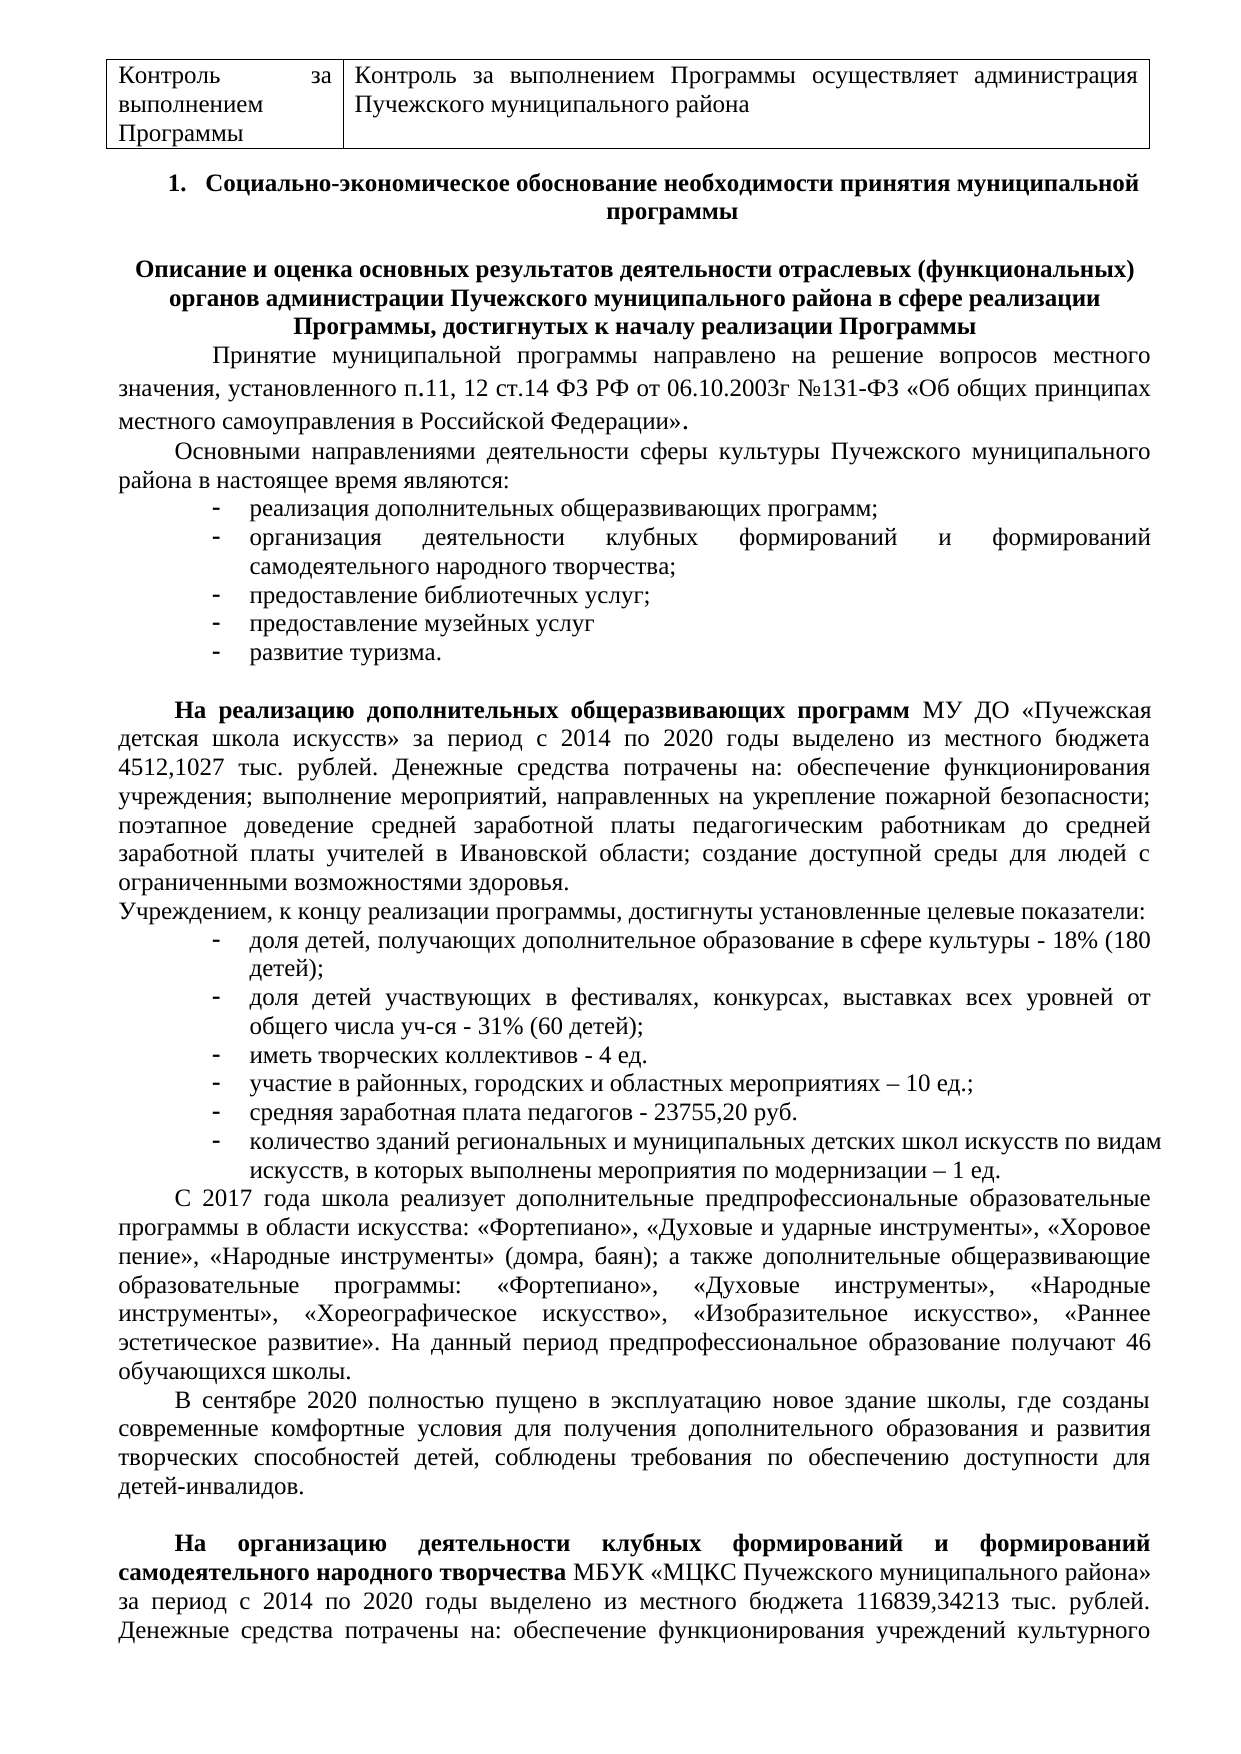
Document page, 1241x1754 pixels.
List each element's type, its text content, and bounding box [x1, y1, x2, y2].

text Описание и оценка основных результатов деятельности отраслевых (функциональных) органов администрации Пучежского муниципального района в сфере реализации Программы, достигнутых к началу реализации Программы [118, 254, 1152, 340]
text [118, 1528, 1152, 1643]
list доля детей участвующих в фестивалях, конкурсах, выставках всех уровней от общего числа уч-ся - 31% (60 детей); [212, 982, 1152, 1040]
list иметь творческих коллективов - 4 ед. [212, 1040, 1152, 1068]
list организация деятельности клубных формирований и формирований самодеятельного народного творчества; [212, 522, 1152, 580]
list участие в районных, городских и областных мероприятиях – 10 ед.; [212, 1068, 1199, 1097]
text В сентябре 2020 полностью пущено в эксплуатацию новое здание школы, где созданы современные комфортные условия для получения дополнительного образования и развития творческих способностей детей, соблюдены требования по обеспечению доступности для детей-инвалидов. [118, 1385, 1152, 1500]
list развитие туризма. [212, 637, 1152, 666]
list количество зданий региональных и муниципальных детских школ искусств по видам искусств, в которых выполнены мероприятия по модернизации – 1 ед. [212, 1126, 1199, 1183]
list средняя заработная плата педагогов - 23755,20 руб. [212, 1097, 1199, 1126]
list предоставление библиотечных услуг; [212, 580, 1152, 608]
list реализация дополнительных общеразвивающих программ; [212, 493, 1152, 522]
table_cell Контроль за выполнением Программы осуществляет администрация Пучежского муниципального района [344, 60, 1149, 147]
list доля детей, получающих дополнительное образование в сфере культуры - 18% (180 детей); [212, 925, 1152, 982]
text С 2017 года школа реализует дополнительные предпрофессиональные образовательные программы в области искусства: «Фортепиано», «Духовые и ударные инструменты», «Хоровое пение», «Народные инструменты» (домра, баян); а также дополнительные общеразвивающие образовательные программы: «Фортепиано», «Духовые инструменты», «Народные инструменты», «Хореографическое искусство», «Изобразительное искусство», «Раннее эстетическое развитие». На данный период предпрофессиональное образование получают 46 обучающихся школы. [118, 1183, 1152, 1385]
text Основными направлениями деятельности сферы культуры Пучежского муниципального района в настоящее время являются: [118, 436, 1152, 493]
list предоставление музейных услуг [212, 608, 1152, 637]
text Учреждением, к концу реализации программы, достигнуты установленные целевые показатели: [118, 896, 1199, 925]
text На реализацию дополнительных общеразвивающих программ МУ ДО «Пучежская детская школа искусств» за период с 2014 по 2020 годы выделено из местного бюджета 4512,1027 тыс. рублей. Денежные средства потрачены на: обеспечение функционирования учреждения; выполнение мероприятий, направленных на укрепление пожарной безопасности; поэтапное доведение средней заработной платы педагогическим работникам до средней заработной платы учителей в Ивановской области; создание доступной среды для людей с ограниченными возможностями здоровья. [118, 695, 1152, 896]
text Принятие муниципальной программы направлено на решение вопросов местного значения, установленного п.11, 12 ст.14 ФЗ РФ от 06.10.2003г №131-ФЗ «Об общих принципах местного самоуправления в Российской Федерации». [118, 340, 1152, 436]
table_cell Контроль за выполнением Программы [107, 60, 343, 147]
list Социально-экономическое обоснование необходимости принятия муниципальной программы [156, 168, 1152, 225]
